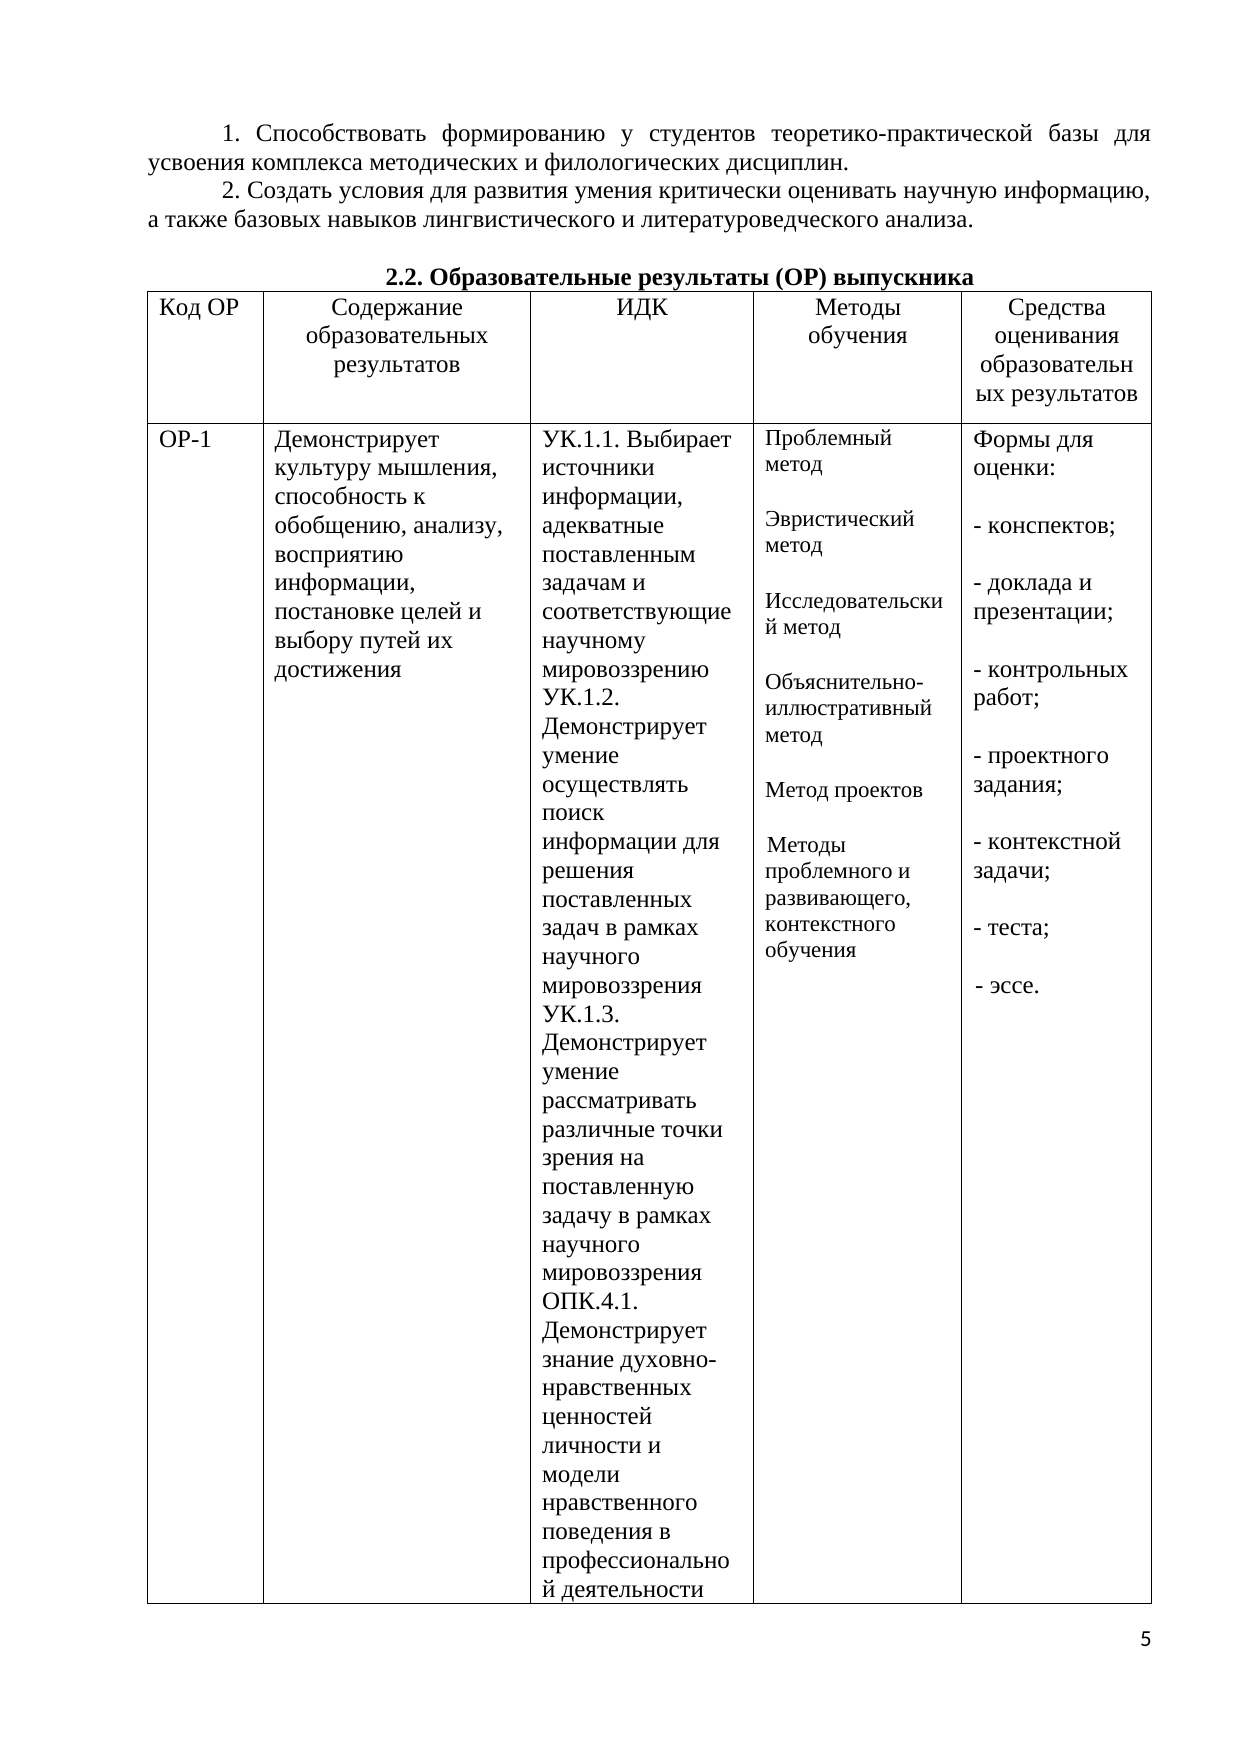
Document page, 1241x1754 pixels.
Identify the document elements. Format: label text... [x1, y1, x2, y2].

table_header Методы обучения [754, 292, 961, 423]
table_cell УК.1.1. Выбирает источники информации, адекватные поставленным задачам и соответствующие научному мировоззрению УК.1.2. Демонстрирует умение осуществлять поиск информации для решения поставленных задач в рамках научного мировоззрения УК.1.3. Демонстрирует умение рассматривать различные точки зрения на поставленную задачу в рамках научного мировоззрения ОПК.4.1. Демонстрирует знание духовно-нравственных ценностей личности и модели нравственного поведения в профессиональной деятельности [531, 424, 753, 1602]
table_header Содержание образовательных результатов [264, 292, 530, 423]
text 2. Создать условия для развития умения критически оценивать научную информацию, а также базовых навыков лингвистического и литературоведческого анализа. [148, 176, 1152, 233]
table_cell Демонстрирует культуру мышления, способность к обобщению, анализу, восприятию информации, постановке целей и выбору путей их достижения [264, 424, 530, 1602]
table_header ИДК [531, 292, 753, 423]
table_cell Формы для оценки: - конспектов; - доклада и презентации; - контрольных работ; - проектного задания; - контекстной задачи; - теста; - эссе. [962, 424, 1151, 1602]
text 2.2. Образовательные результаты (ОР) выпускника [148, 262, 1138, 291]
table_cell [754, 424, 961, 1602]
table_header Средства оценивания образовательных результатов [962, 292, 1151, 423]
text 1. Способствовать формированию у студентов теоретико-практической базы для усвоения комплекса методических и филологических дисциплин. [148, 118, 1152, 176]
table_header Код ОР [148, 292, 263, 423]
table_cell ОР-1 [148, 424, 263, 1602]
